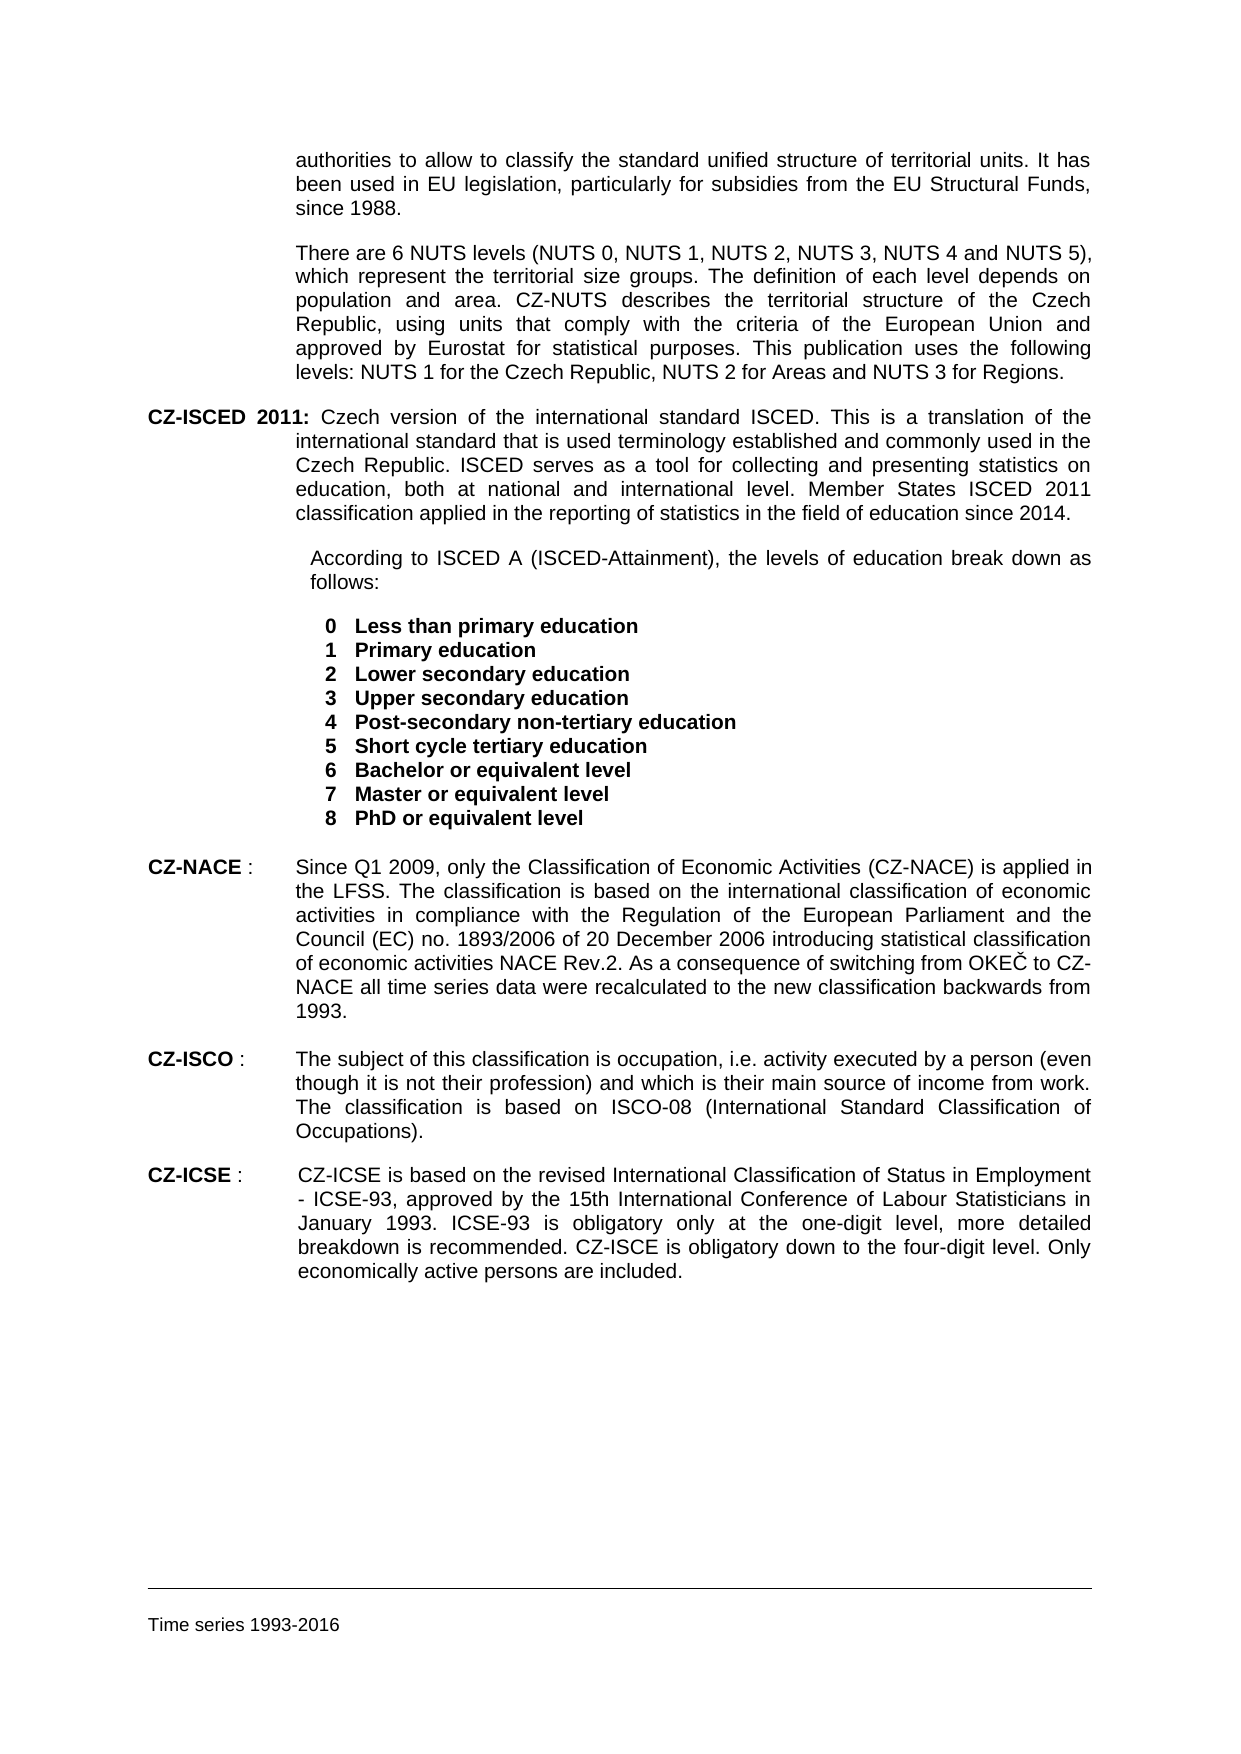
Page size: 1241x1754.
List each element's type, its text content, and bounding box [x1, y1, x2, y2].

text CZ-ISCO : The subject of this classification is occupation, i.e. activity executed by a person (even though it is not their profession) and which is their main source of income from work. The classification is based on ISCO-08 (International Standard Classification of Occupations). [148, 1047, 1092, 1142]
text CZ-ISCED 2011: Czech version of the international standard ISCED. This is a translation of the international standard that is used terminology established and commonly used in the Czech Republic. ISCED serves as a tool for collecting and presenting statistics on education, both at national and international level. Member States ISCED 2011 classification applied in the reporting of statistics in the field of education since 2014. [148, 405, 1092, 525]
text CZ-ICSE : CZ-ICSE is based on the revised International Classification of Status in Employment - ICSE-93, approved by the 15th International Conference of Labour Statisticians in January 1993. ICSE-93 is obligatory only at the one-digit level, more detailed breakdown is recommended. CZ-ISCE is obligatory down to the four-digit level. Only economically active persons are included. [148, 1163, 1092, 1283]
text There are 6 NUTS levels (NUTS 0, NUTS 1, NUTS 2, NUTS 3, NUTS 4 and NUTS 5), which represent the territorial size groups. The definition of each level depends on population and area. CZ-NUTS describes the territorial structure of the Czech Republic, using units that comply with the criteria of the European Union and approved by Eurostat for statistical purposes. This publication uses the following levels: NUTS 1 for the Czech Republic, NUTS 2 for Areas and NUTS 3 for Regions. [148, 240, 1092, 384]
text 0 Less than primary education 1 Primary education 2 Lower secondary education 3 Upper secondary education 4 Post-secondary non-tertiary education 5 Short cycle tertiary education 6 Bachelor or equivalent level 7 Master or equivalent level 8 PhD or equivalent level [148, 614, 1092, 830]
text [148, 148, 1092, 219]
text CZ-NACE : Since Q1 2009, only the Classification of Economic Activities (CZ-NACE) is applied in the LFSS. The classification is based on the international classification of economic activities in compliance with the Regulation of the European Parliament and the Council (EC) no. 1893/2006 of 20 December 2006 introducing statistical classification of economic activities NACE Rev.2. As a consequence of switching from OKEČ to CZ-NACE all time series data were recalculated to the new classification backwards from 1993. [148, 855, 1092, 1023]
text According to ISCED A (ISCED-Attainment), the levels of education break down as follows: [148, 546, 1092, 593]
